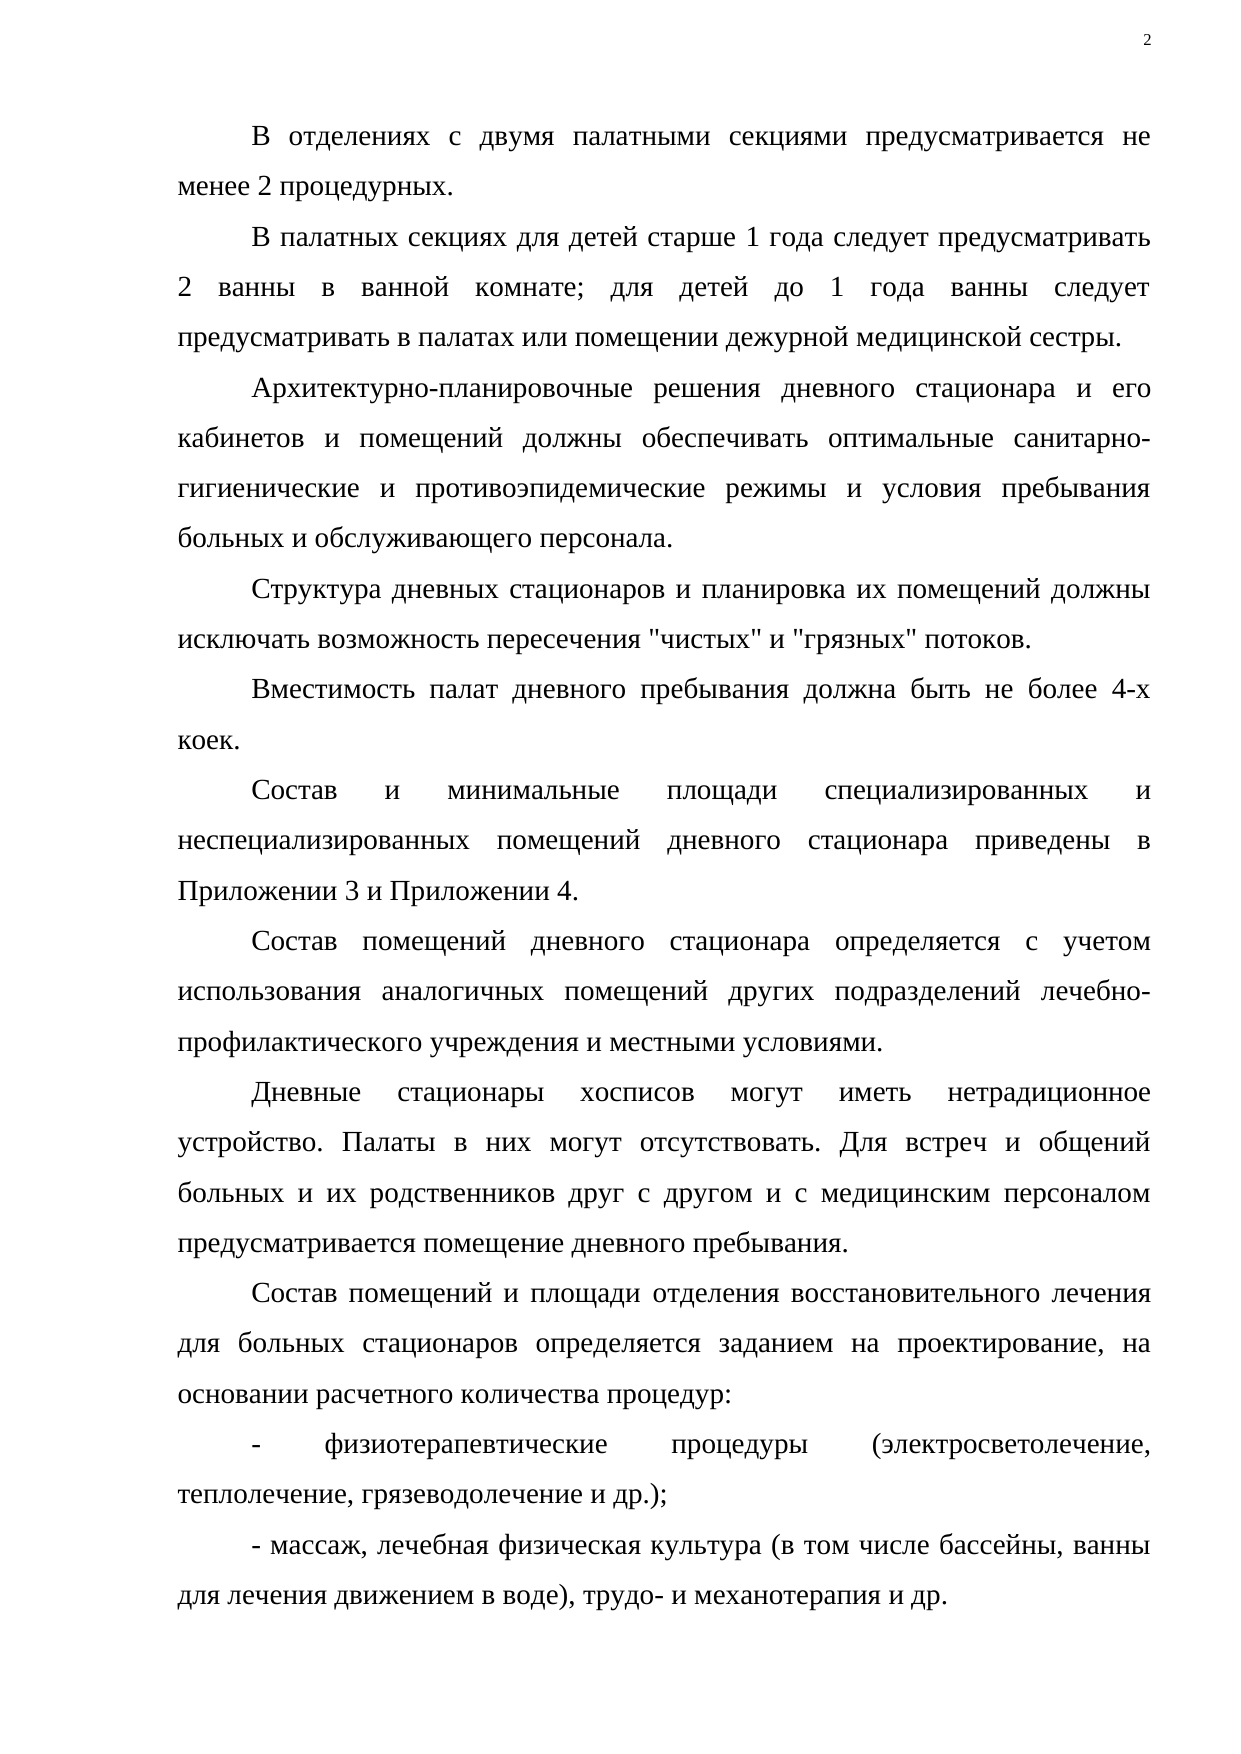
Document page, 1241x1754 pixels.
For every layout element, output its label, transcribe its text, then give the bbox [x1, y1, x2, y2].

text Вместимость палат дневного пребывания должна быть не более 4-х коек. [177, 672, 1152, 755]
text - массаж, лечебная физическая культура (в том числе бассейны, ванны для лечения движением в воде), трудо- и механотерапия и др. [177, 1527, 1152, 1611]
text Архитектурно-планировочные решения дневного стационара и его кабинетов и помещений должны обеспечивать оптимальные санитарно-гигиенические и противоэпидемические режимы и условия пребывания больных и обслуживающего персонала. [177, 370, 1152, 554]
text Структура дневных стационаров и планировка их помещений должны исключать возможность пересечения "чистых" и "грязных" потоков. [177, 571, 1152, 655]
text В отделениях с двумя палатными секциями предусматривается не менее 2 процедурных. [177, 118, 1152, 202]
text В палатных секциях для детей старше 1 года следует предусматривать 2 ванны в ванной комнате; для детей до 1 года ванны следует предусматривать в палатах или помещении дежурной медицинской сестры. [177, 219, 1152, 353]
text Состав помещений дневного стационара определяется с учетом использования аналогичных помещений других подразделений лечебно-профилактического учреждения и местными условиями. [177, 923, 1152, 1057]
text - физиотерапевтические процедуры (электросветолечение, теплолечение, грязеводолечение и др.); [177, 1426, 1152, 1510]
text Состав помещений и площади отделения восстановительного лечения для больных стационаров определяется заданием на проектирование, на основании расчетного количества процедур: [177, 1275, 1152, 1409]
text Дневные стационары хосписов могут иметь нетрадиционное устройство. Палаты в них могут отсутствовать. Для встреч и общений больных и их родственников друг с другом и с медицинским персоналом предусматривается помещение дневного пребывания. [177, 1074, 1152, 1258]
text Состав и минимальные площади специализированных и неспециализированных помещений дневного стационара приведены в Приложении 3 и Приложении 4. [177, 772, 1152, 906]
